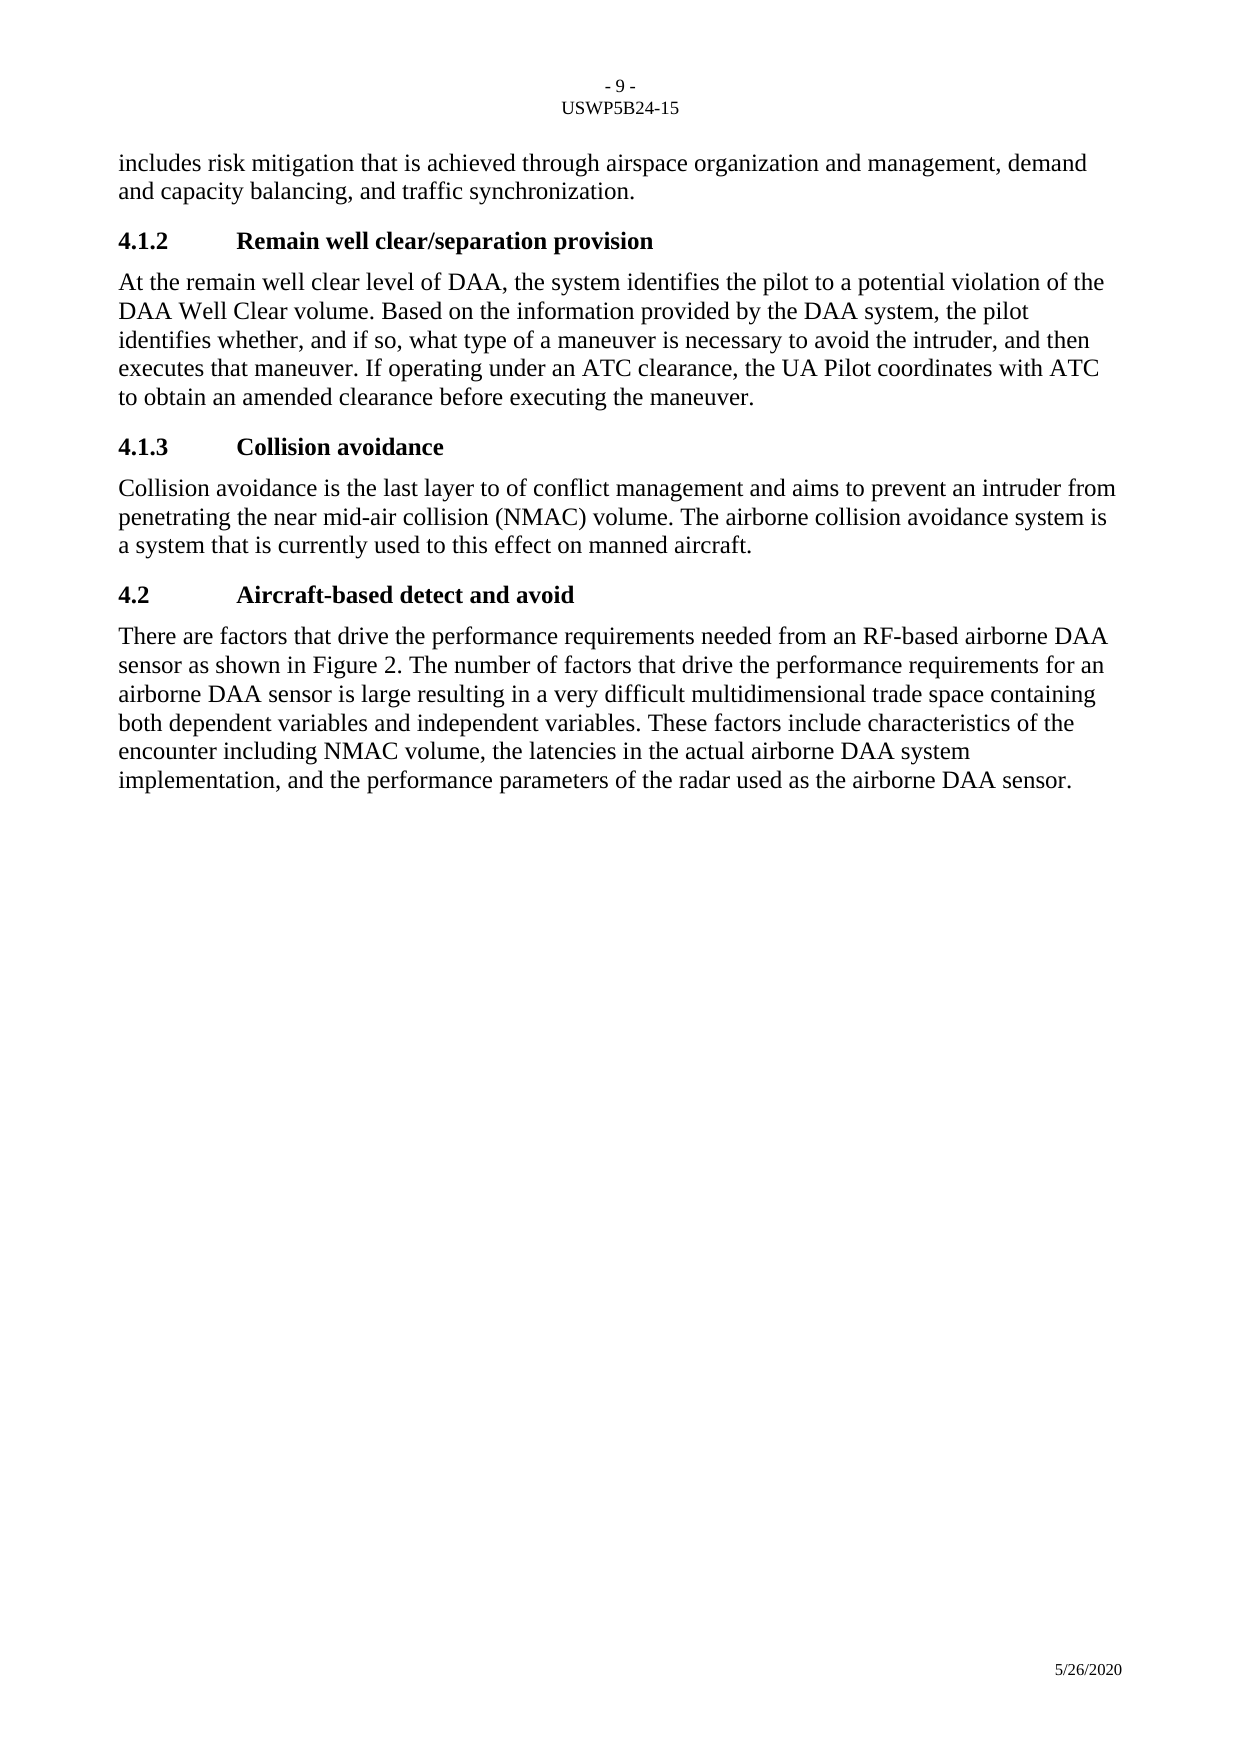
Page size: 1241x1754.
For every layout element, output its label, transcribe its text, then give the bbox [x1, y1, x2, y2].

subtitle 4.2 Aircraft-based detect and avoid [118, 580, 1122, 609]
subtitle 4.1.2 Remain well clear/separation provision [118, 226, 1122, 255]
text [118, 148, 1122, 205]
text There are factors that drive the performance requirements needed from an RF-based airborne DAA sensor as shown in Figure 2. The number of factors that drive the performance requirements for an airborne DAA sensor is large resulting in a very difficult multidimensional trade space containing both dependent variables and independent variables. These factors include characteristics of the encounter including NMAC volume, the latencies in the actual airborne DAA system implementation, and the performance parameters of the radar used as the airborne DAA sensor. [118, 621, 1122, 794]
text At the remain well clear level of DAA, the system identifies the pilot to a potential violation of the DAA Well Clear volume. Based on the information provided by the DAA system, the pilot identifies whether, and if so, what type of a maneuver is necessary to avoid the intruder, and then executes that maneuver. If operating under an ATC clearance, the UA Pilot coordinates with ATC to obtain an amended clearance before executing the maneuver. [118, 267, 1122, 411]
subtitle 4.1.3 Collision avoidance [118, 432, 1122, 461]
text Collision avoidance is the last layer to of conflict management and aims to prevent an intruder from penetrating the near mid-air collision (NMAC) volume. The airborne collision avoidance system is a system that is currently used to this effect on manned aircraft. [118, 473, 1122, 559]
